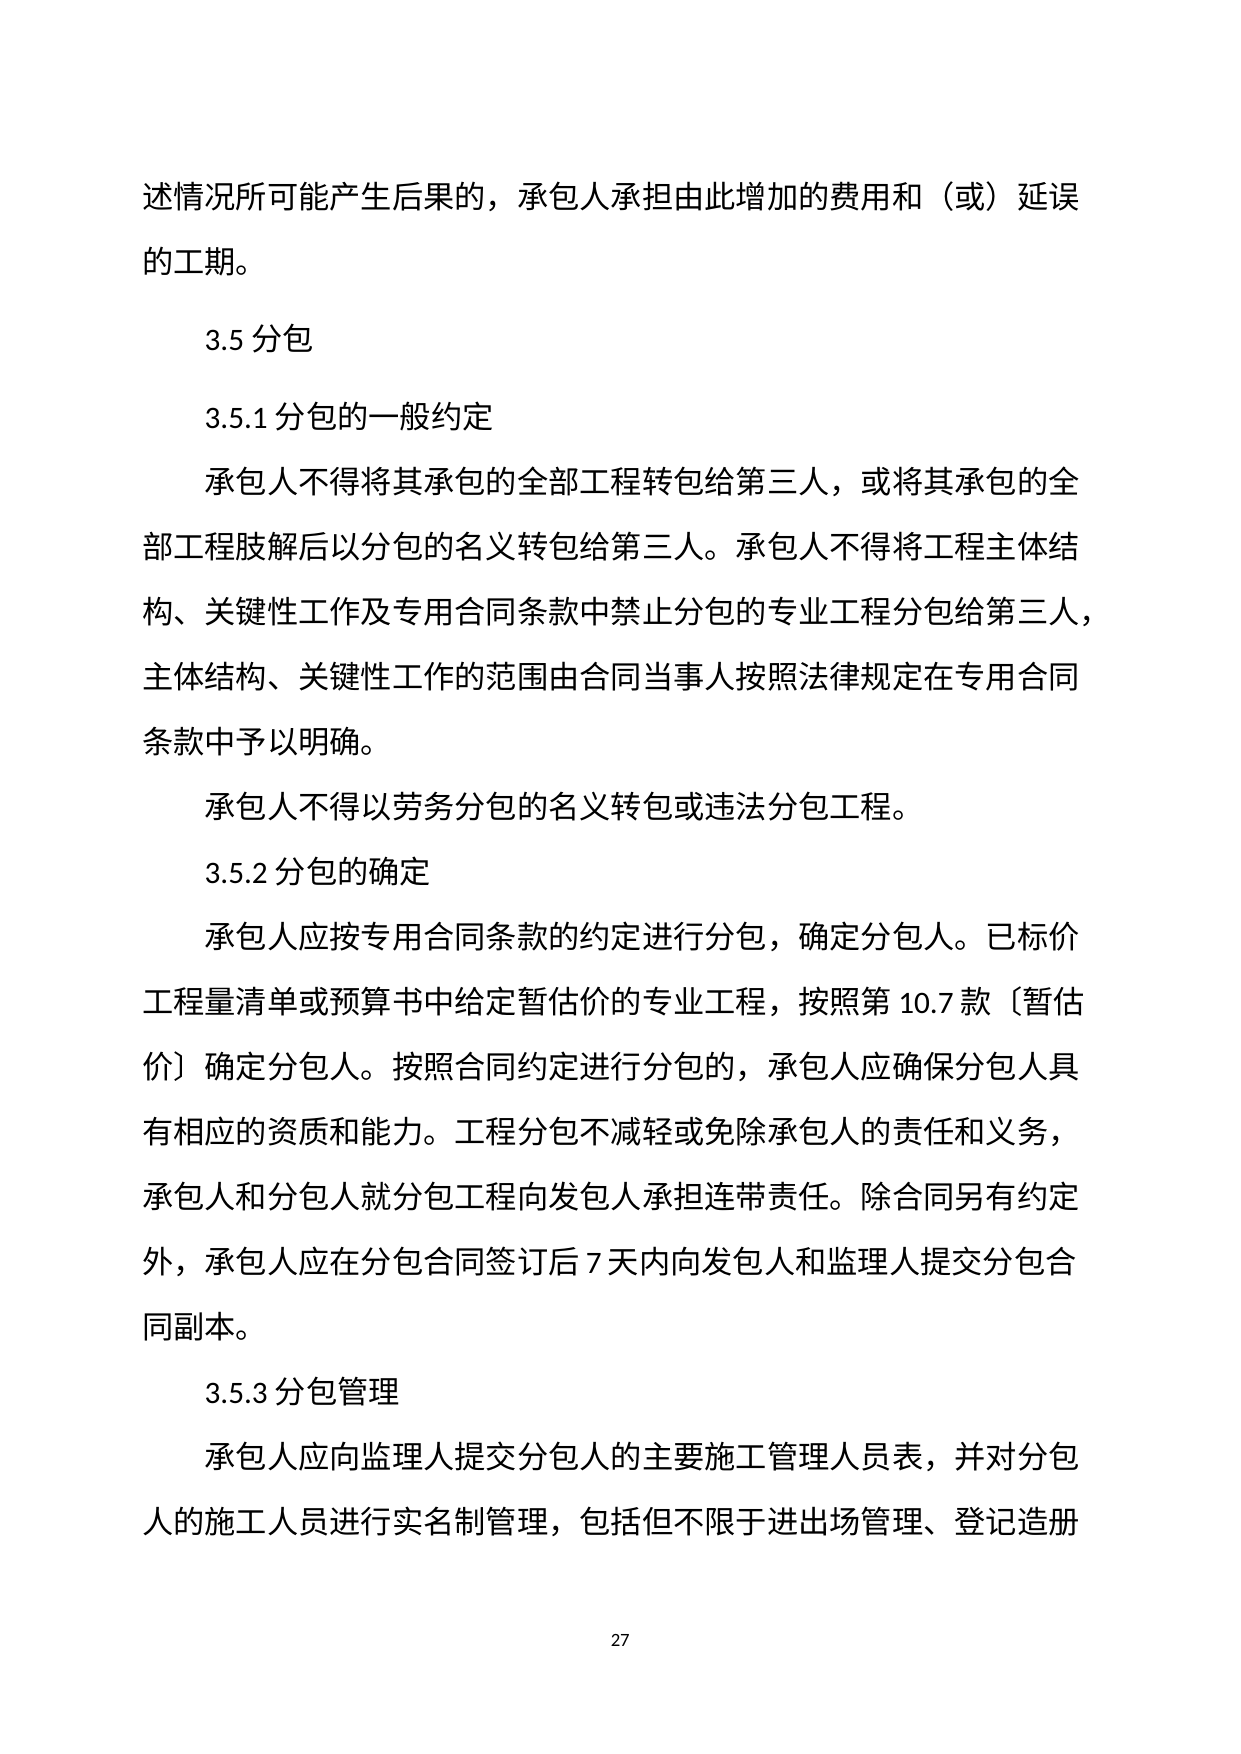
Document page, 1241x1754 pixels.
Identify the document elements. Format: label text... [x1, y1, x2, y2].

text 3.5.1 分包的一般约定 [142, 382, 1098, 447]
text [142, 1422, 1098, 1552]
text 承包人不得将其承包的全部工程转包给第三人，或将其承包的全部工程肢解后以分包的名义转包给第三人。承包人不得将工程主体结构、关键性工作及专用合同条款中禁止分包的专业工程分包给第三人，主体结构、关键性工作的范围由合同当事人按照法律规定在专用合同条款中予以明确。 [142, 447, 1098, 772]
text 3.5.2 分包的确定 [142, 837, 1098, 902]
text 承包人应按专用合同条款的约定进行分包，确定分包人。已标价工程量清单或预算书中给定暂估价的专业工程，按照第10.7款〔暂估价〕确定分包人。按照合同约定进行分包的，承包人应确保分包人具有相应的资质和能力。工程分包不减轻或免除承包人的责任和义务，承包人和分包人就分包工程向发包人承担连带责任。除合同另有约定外，承包人应在分包合同签订后7天内向发包人和监理人提交分包合同副本。 [142, 902, 1098, 1357]
text 承包人不得以劳务分包的名义转包或违法分包工程。 [142, 772, 1098, 837]
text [142, 162, 1098, 292]
subtitle 3.5 分包 [142, 304, 1098, 369]
text 3.5.3 分包管理 [142, 1357, 1098, 1422]
